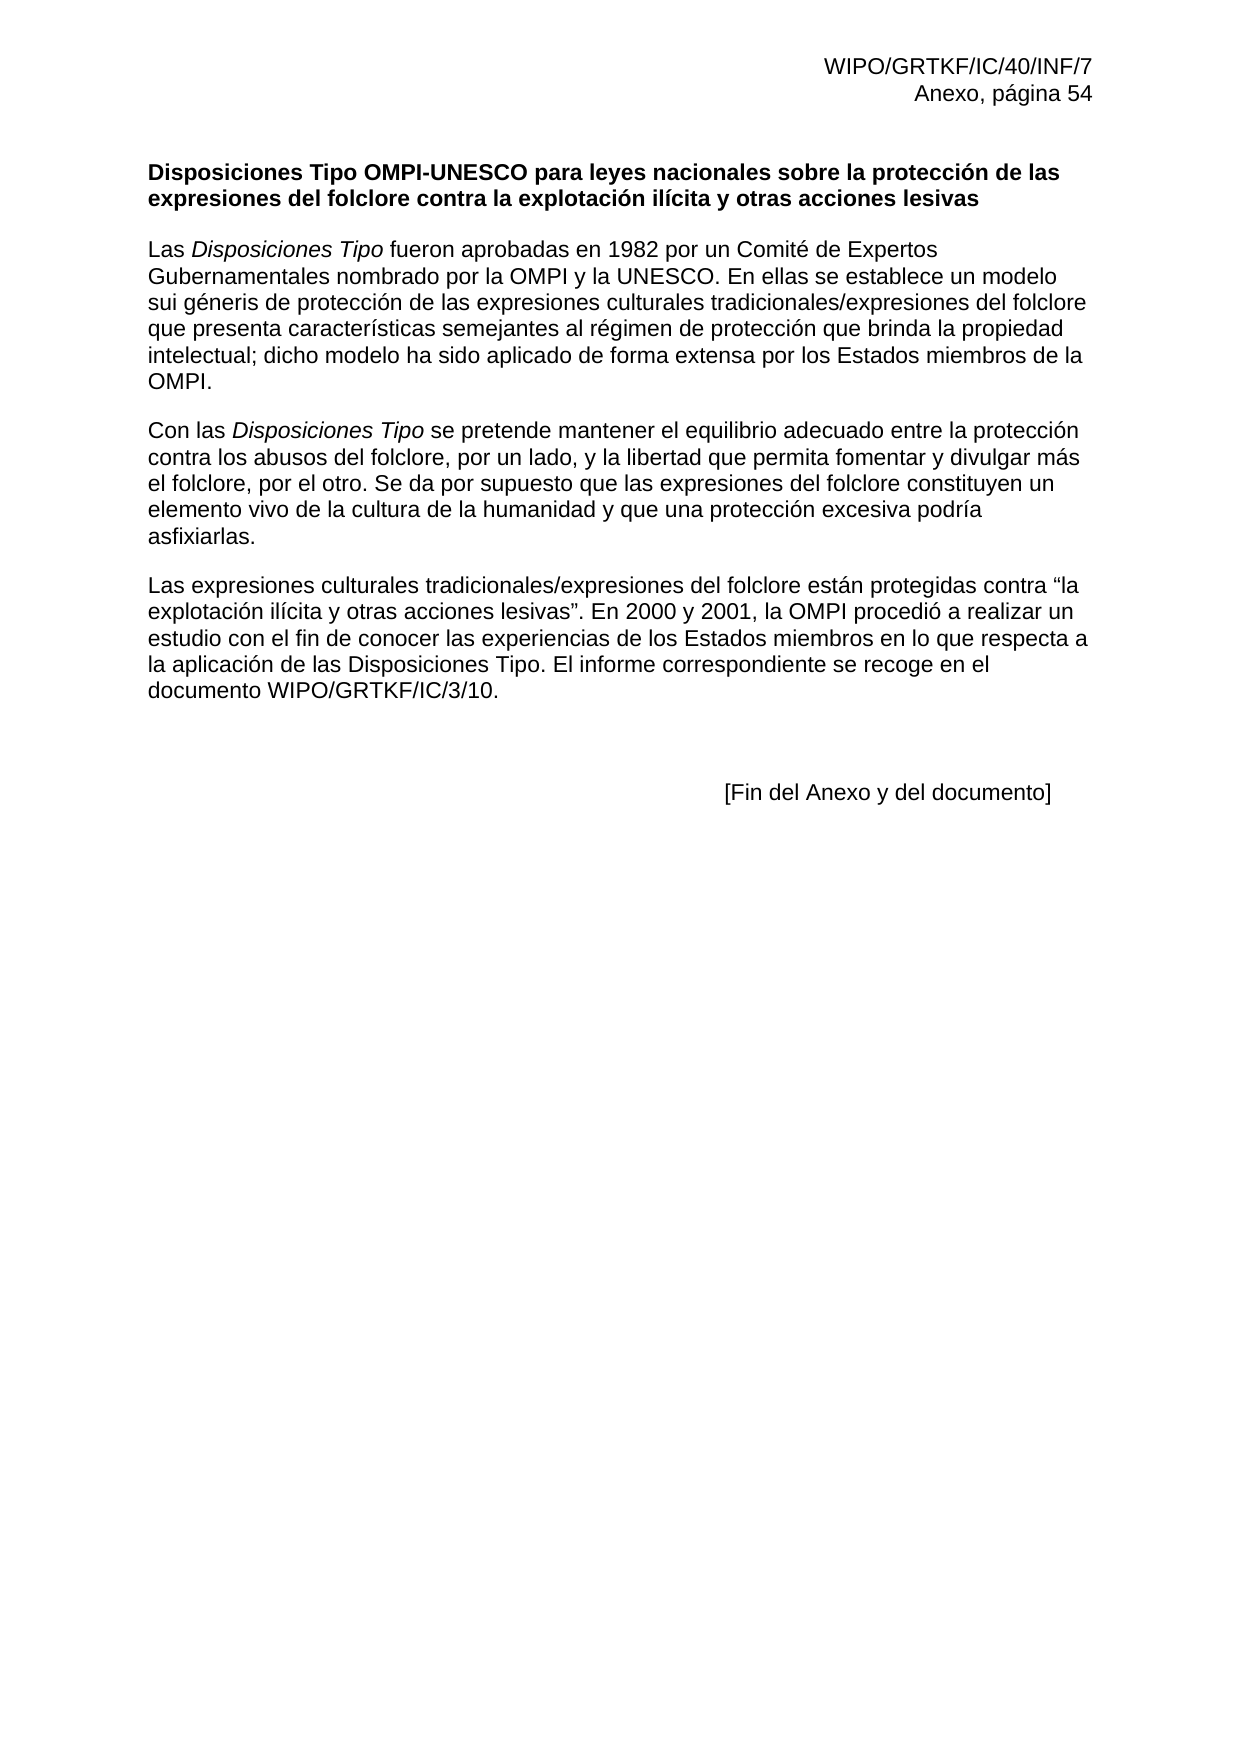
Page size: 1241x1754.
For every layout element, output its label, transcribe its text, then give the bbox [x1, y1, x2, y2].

list Con las Disposiciones Tipo se pretende mantener el equilibrio adecuado entre la protección contra los abusos del folclore, por un lado, y la libertad que permita fomentar y divulgar más el folclore, por el otro. Se da por supuesto que las expresiones del folclore constituyen un elemento vivo de la cultura de la humanidad y que una protección excesiva podría asfixiarlas. [148, 417, 1092, 549]
text [Fin del Anexo y del documento] [724, 779, 1092, 806]
subtitle Disposiciones Tipo OMPI-UNESCO para leyes nacionales sobre la protección de las expresiones del folclore contra la explotación ilícita y otras acciones lesivas [148, 158, 1092, 211]
list Las Disposiciones Tipo fueron aprobadas en 1982 por un Comité de Expertos Gubernamentales nombrado por la OMPI y la UNESCO. En ellas se establece un modelo sui géneris de protección de las expresiones culturales tradicionales/expresiones del folclore que presenta características semejantes al régimen de protección que brinda la propiedad intelectual; dicho modelo ha sido aplicado de forma extensa por los Estados miembros de la OMPI. [148, 236, 1092, 394]
list Las expresiones culturales tradicionales/expresiones del folclore están protegidas contra “la explotación ilícita y otras acciones lesivas”. En 2000 y 2001, la OMPI procedió a realizar un estudio con el fin de conocer las experiencias de los Estados miembros en lo que respecta a la aplicación de las Disposiciones Tipo. El informe correspondiente se recoge en el documento WIPO/GRTKF/IC/3/10. [148, 572, 1092, 704]
